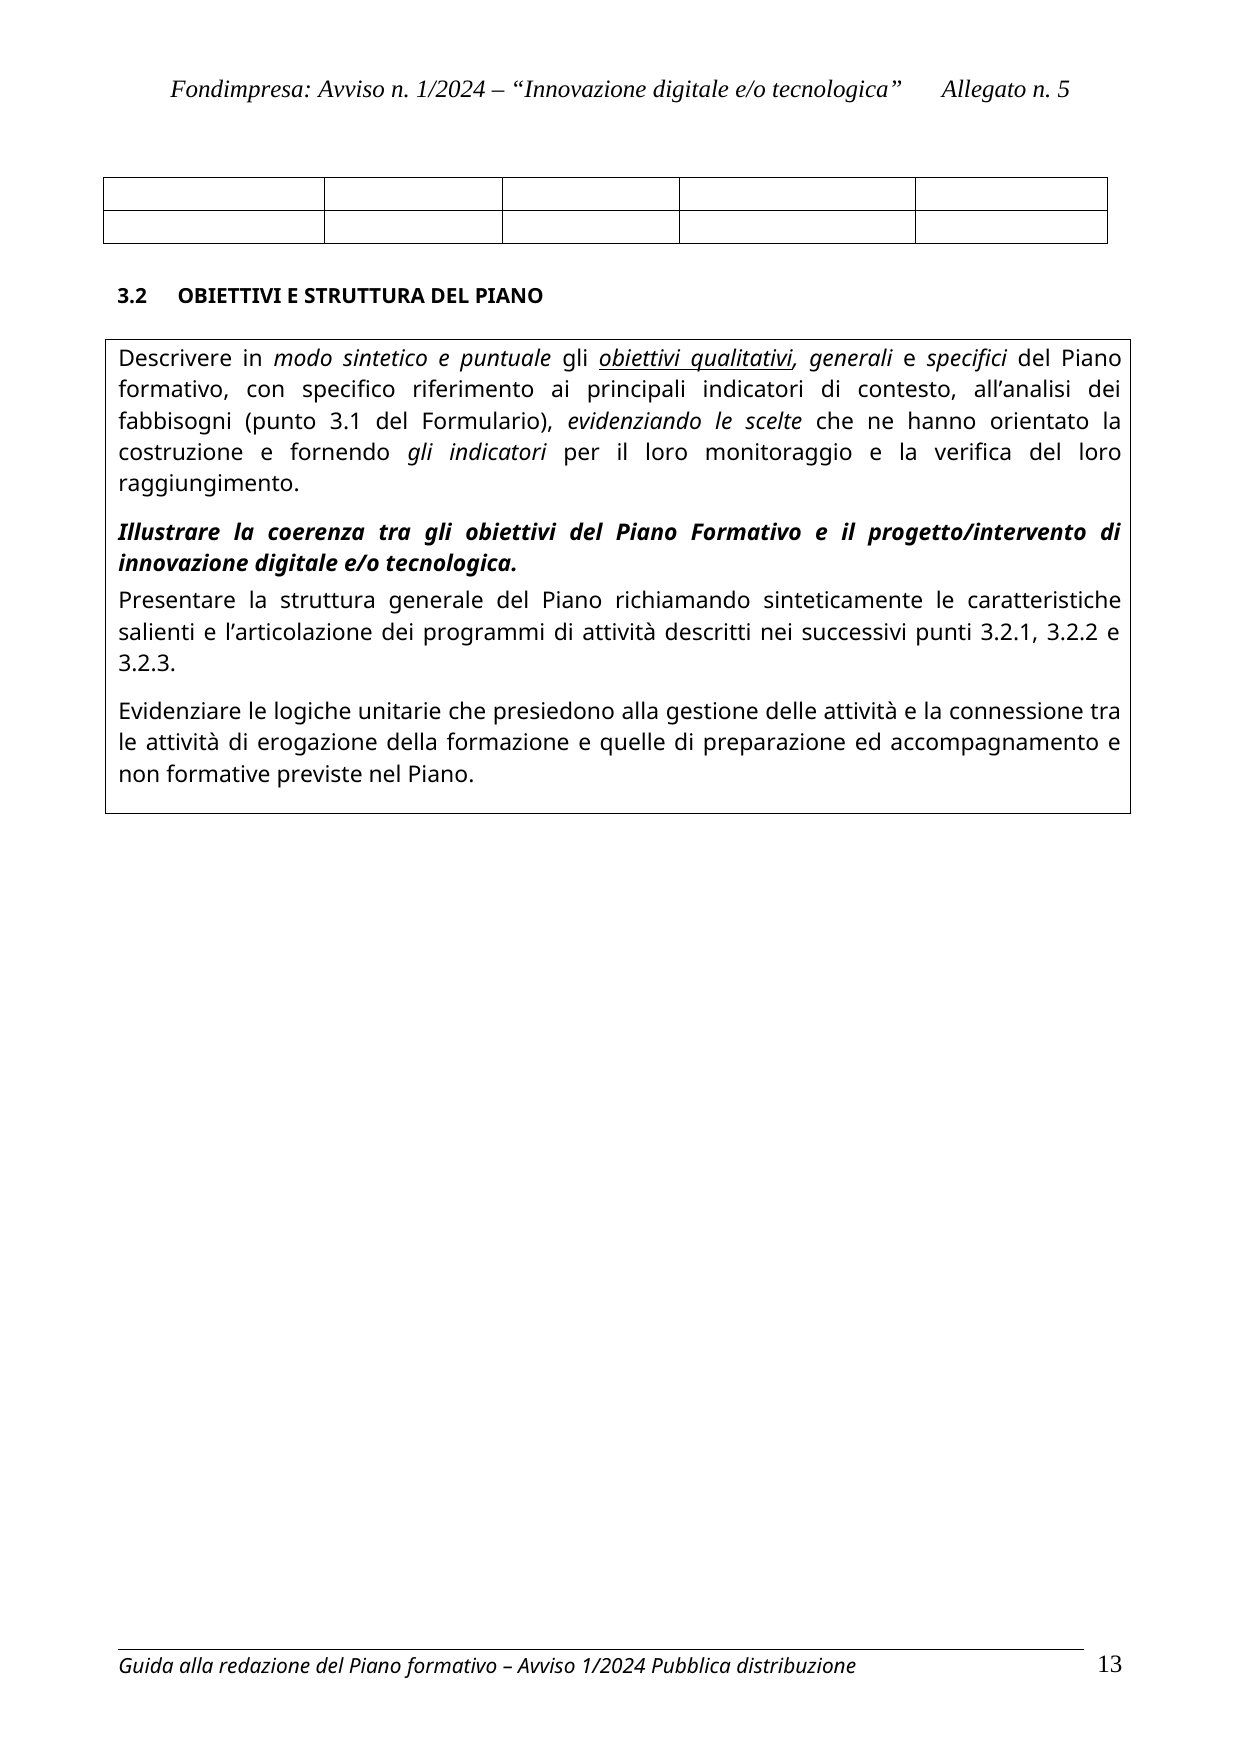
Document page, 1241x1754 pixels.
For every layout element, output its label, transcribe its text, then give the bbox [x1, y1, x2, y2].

text Illustrare la coerenza tra gli obiettivi del Piano Formativo e il progetto/intervento di innovazione digitale e/o tecnologica. [118, 515, 1122, 578]
text Descrivere in modo sintetico e puntuale gli obiettivi qualitativi, generali e specifici del Piano formativo, con specifico riferimento ai principali indicatori di contesto, all’analisi dei fabbisogni (punto 3.1 del Formulario), evidenziando le scelte che ne hanno orientato la costruzione e fornendo gli indicatori per il loro monitoraggio e la verifica del loro raggiungimento. [106, 340, 1130, 498]
table_cell [325, 178, 502, 210]
table_cell [916, 211, 1107, 243]
table_cell [325, 211, 502, 243]
table_cell [680, 211, 915, 243]
table_cell [503, 178, 679, 210]
table_cell [503, 211, 679, 243]
table_cell [104, 211, 324, 243]
table_cell [104, 178, 324, 210]
table_cell [680, 178, 915, 210]
table_cell [916, 178, 1107, 210]
text Evidenziare le logiche unitarie che presiedono alla gestione delle attività e la connessione tra le attività di erogazione della formazione e quelle di preparazione ed accompagnamento e non formative previste nel Piano. [118, 695, 1122, 789]
subtitle obiettivi e STRUTTURA DEL PIANO [117, 282, 1122, 310]
text Presentare la struttura generale del Piano richiamando sinteticamente le caratteristiche salienti e l’articolazione dei programmi di attività descritti nei successivi punti 3.2.1, 3.2.2 e 3.2.3. [106, 581, 1130, 678]
